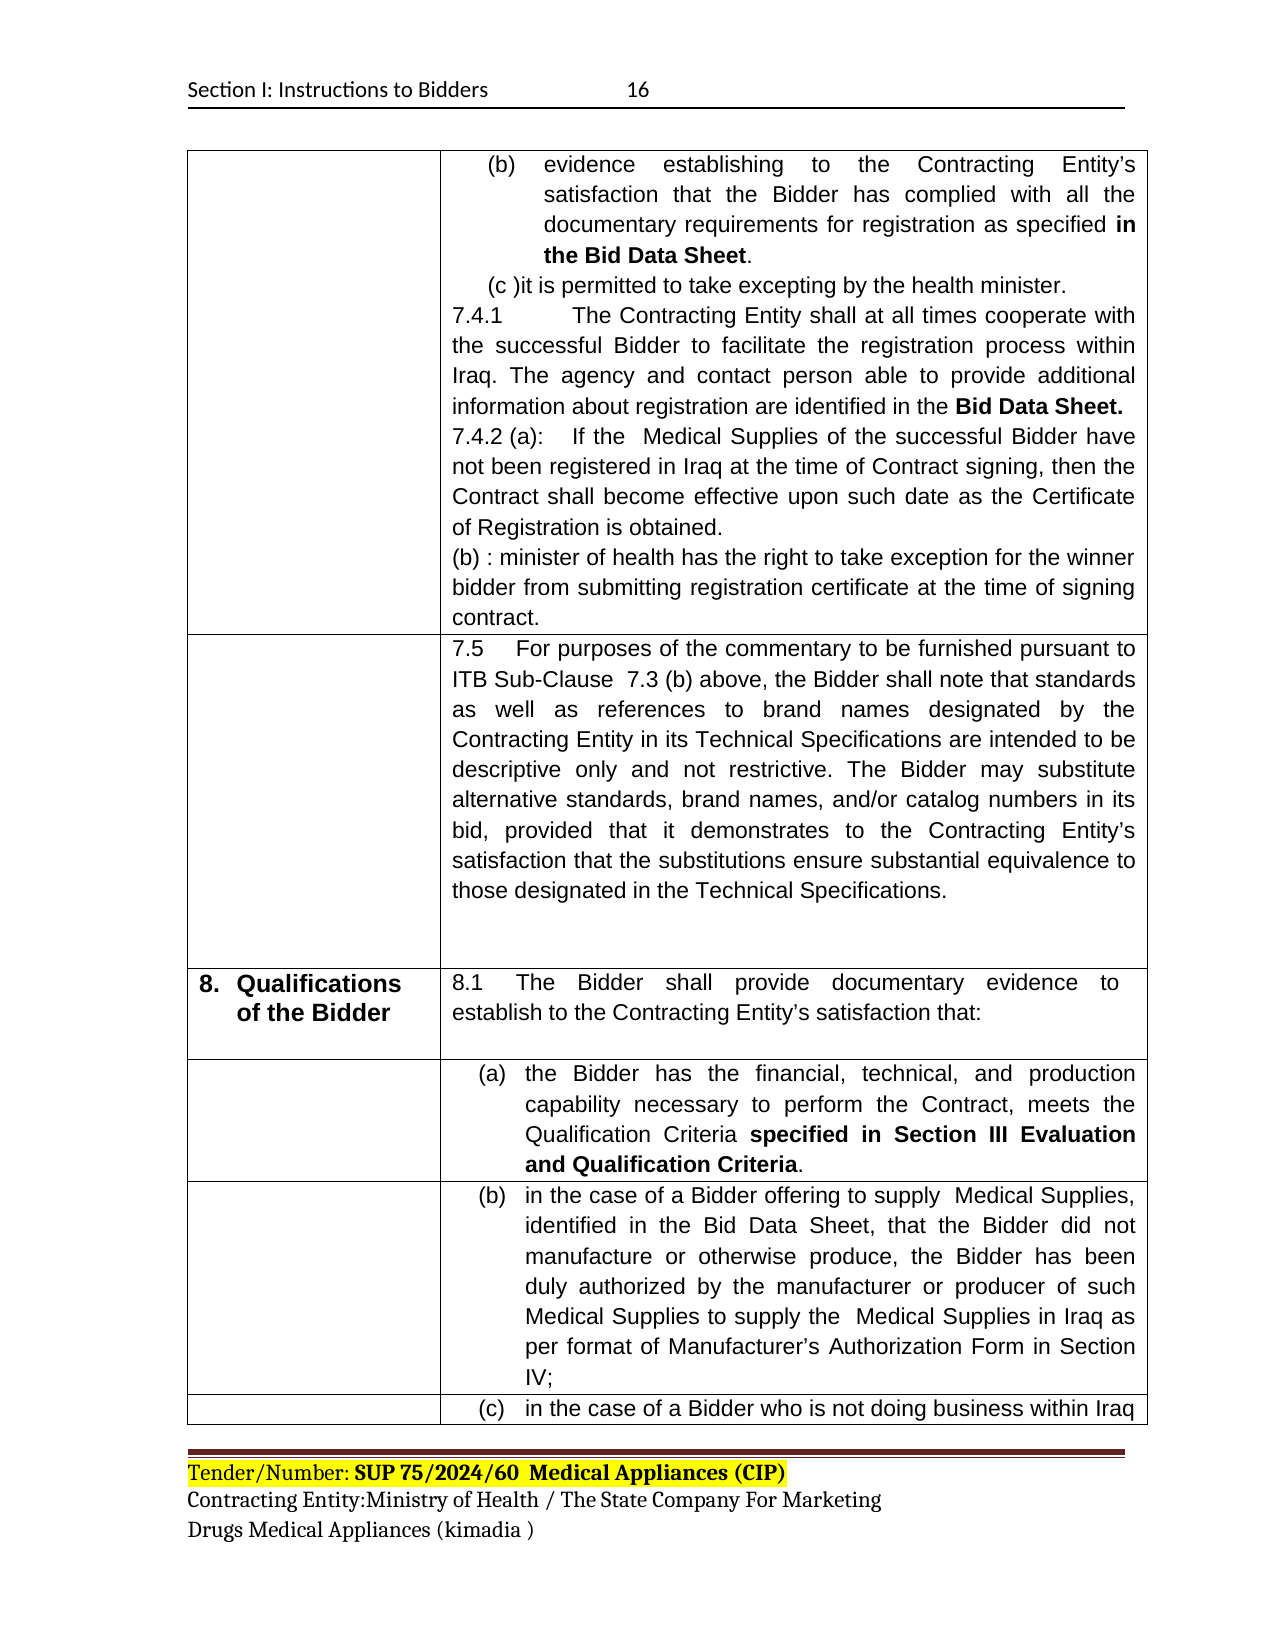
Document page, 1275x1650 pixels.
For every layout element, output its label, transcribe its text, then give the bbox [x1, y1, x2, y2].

table_cell [188, 1060, 440, 1181]
table_cell 8.1 The Bidder shall provide documentary evidence to establish to the Contracting Entity’s satisfaction that: [441, 969, 1147, 1059]
table_cell [188, 1182, 440, 1394]
table_cell 8. Qualifications of the Bidder [188, 969, 440, 1059]
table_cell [441, 151, 1147, 634]
table_cell [188, 151, 440, 634]
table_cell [441, 1395, 1147, 1423]
table_cell 7.5 For purposes of the commentary to be furnished pursuant to ITB Sub-Clause 7.3 (b) above, the Bidder shall note that standards as well as references to brand names designated by the Contracting Entity in its Technical Specifications are intended to be descriptive only and not restrictive. The Bidder may substitute alternative standards, brand names, and/or catalog numbers in its bid, provided that it demonstrates to the Contracting Entity’s satisfaction that the substitutions ensure substantial equivalence to those designated in the Technical Specifications. [441, 635, 1147, 968]
table_cell [188, 1395, 440, 1423]
table_cell (a) the Bidder has the financial, technical, and production capability necessary to perform the Contract, meets the Qualification Criteria specified in Section III Evaluation and Qualification Criteria. [441, 1060, 1147, 1181]
table_cell [188, 635, 440, 968]
table_cell (b) in the case of a Bidder offering to supply Medical Supplies, identified in the Bid Data Sheet, that the Bidder did not manufacture or otherwise produce, the Bidder has been duly authorized by the manufacturer or producer of such Medical Supplies to supply the Medical Supplies in Iraq as per format of Manufacturer’s Authorization Form in Section IV; [441, 1182, 1147, 1394]
